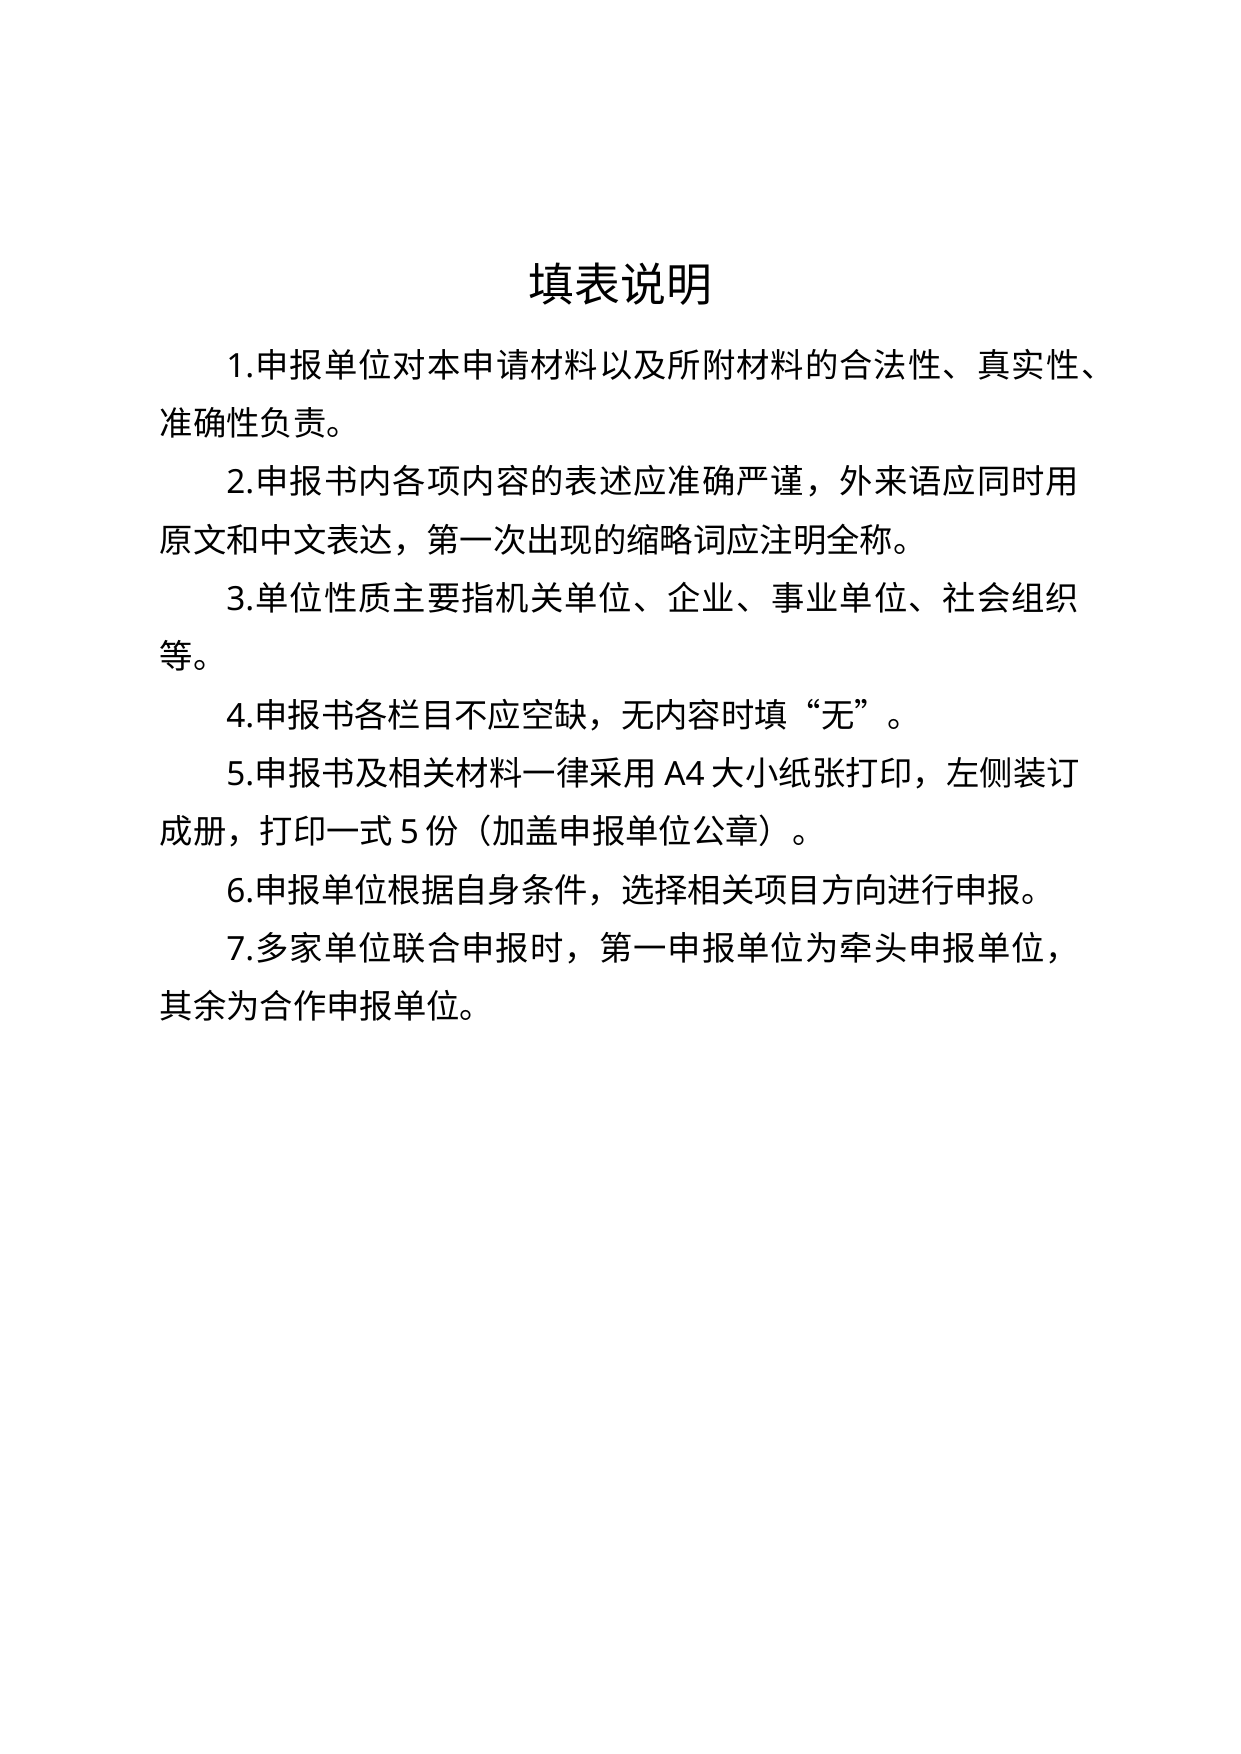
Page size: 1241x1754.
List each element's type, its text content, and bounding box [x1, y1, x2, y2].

list 1.申报单位对本申请材料以及所附材料的合法性、真实性、准确性负责。 [159, 330, 1081, 447]
text 4.申报书各栏目不应空缺，无内容时填“无”。 [159, 680, 1081, 739]
text 7.多家单位联合申报时，第一申报单位为牵头申报单位，其余为合作申报单位。 [159, 914, 1081, 1030]
text 3.单位性质主要指机关单位、企业、事业单位、社会组织等。 [159, 564, 1081, 680]
text 5.申报书及相关材料一律采用A4大小纸张打印，左侧装订成册，打印一式5份（加盖申报单位公章）。 [159, 739, 1081, 855]
text 6.申报单位根据自身条件，选择相关项目方向进行申报。 [159, 855, 1081, 914]
text 2.申报书内各项内容的表述应准确严谨，外来语应同时用原文和中文表达，第一次出现的缩略词应注明全称。 [159, 447, 1081, 564]
text 填表说明 [159, 233, 1081, 330]
